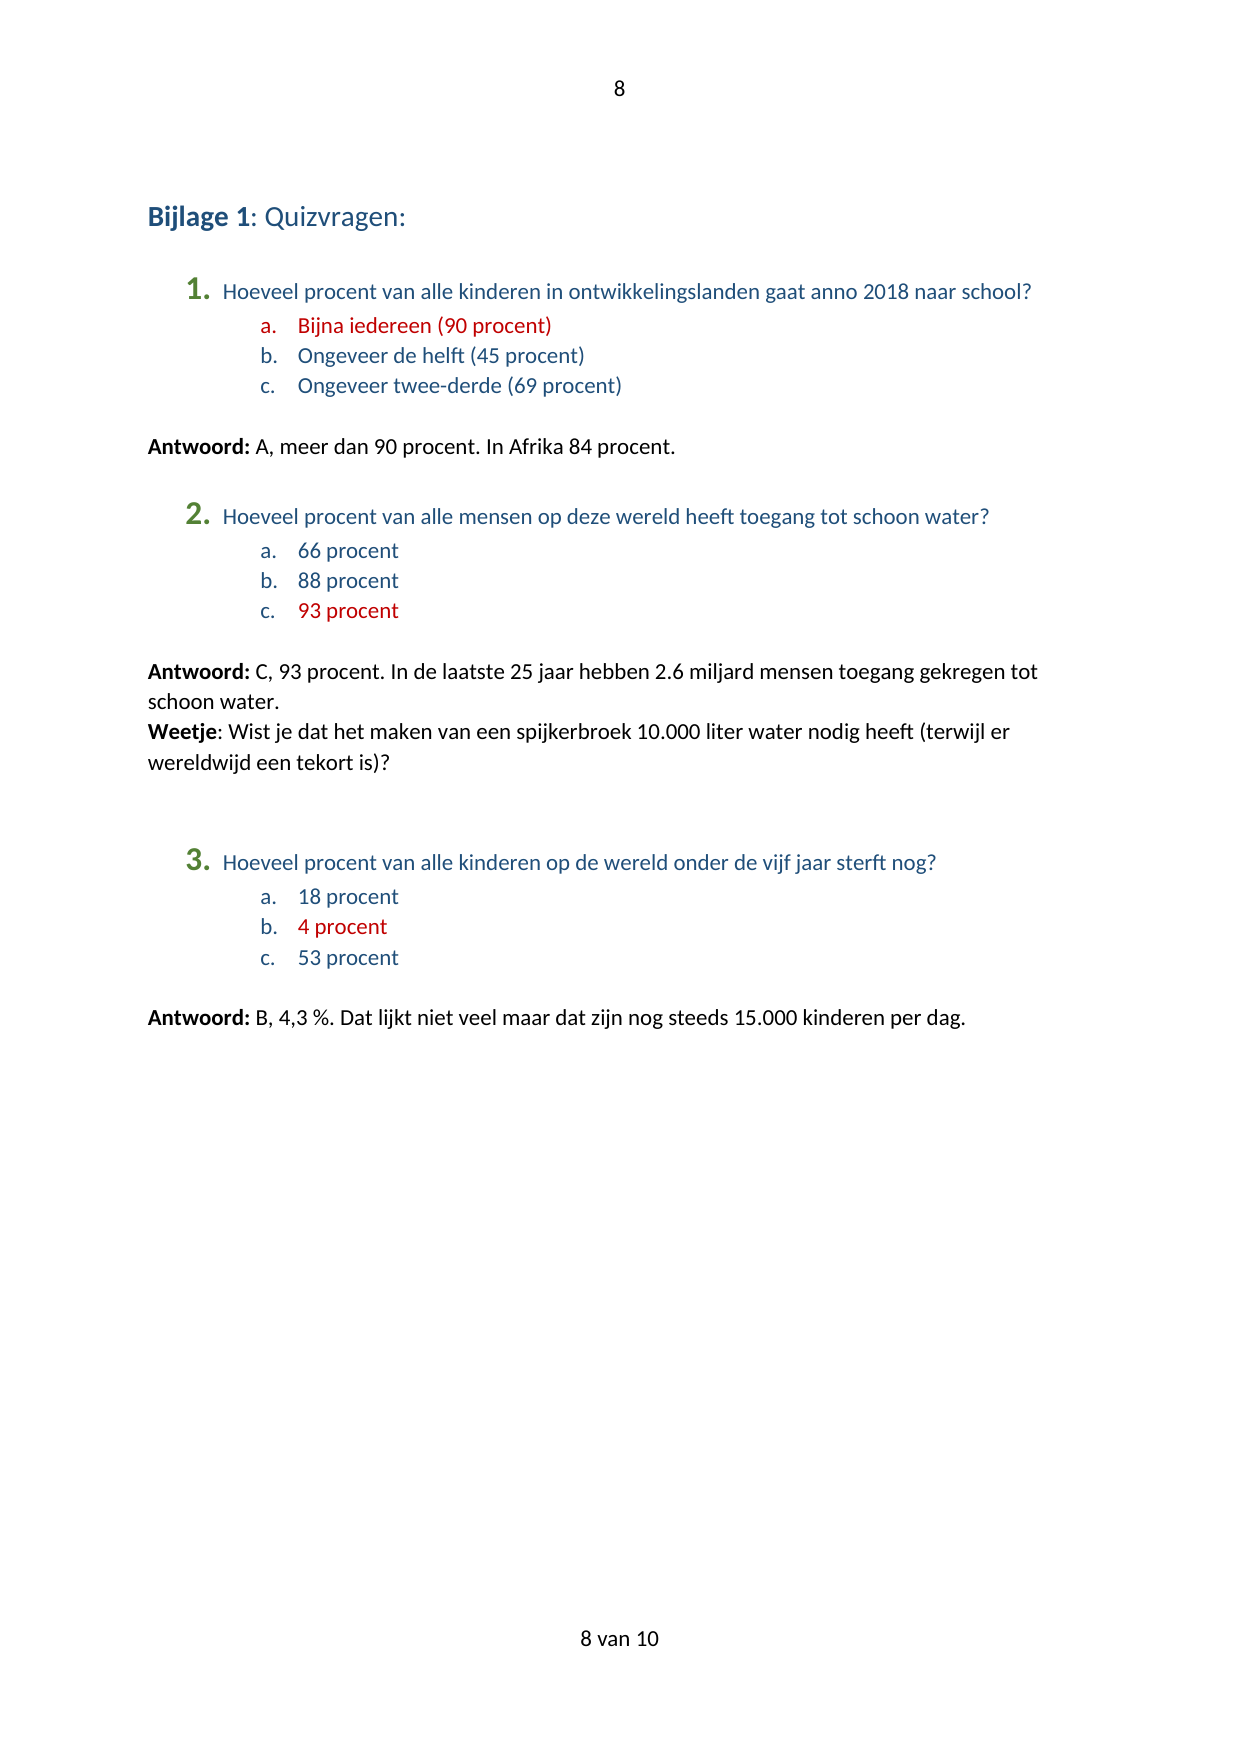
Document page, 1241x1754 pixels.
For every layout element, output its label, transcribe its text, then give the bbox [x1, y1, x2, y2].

list Ongeveer twee-derde (69 procent) [260, 371, 1093, 399]
text Antwoord: B, 4,3 %. Dat lijkt niet veel maar dat zijn nog steeds 15.000 kinderen per dag. [148, 1003, 1093, 1031]
text Antwoord: C, 93 procent. In de laatste 25 jaar hebben 2.6 miljard mensen toegang gekregen tot schoon water. [148, 657, 1093, 715]
list 4 procent [260, 912, 1093, 941]
list Hoeveel procent van alle kinderen op de wereld onder de vijf jaar sterft nog? [185, 838, 1093, 879]
list Hoeveel procent van alle kinderen in ontwikkelingslanden gaat anno 2018 naar school? [185, 267, 1093, 308]
list 93 procent [260, 597, 1093, 625]
list Hoeveel procent van alle mensen op deze wereld heeft toegang tot schoon water? [185, 492, 1093, 533]
list Ongeveer de helft (45 procent) [260, 341, 1093, 369]
text Antwoord: A, meer dan 90 procent. In Afrika 84 procent. [148, 432, 1093, 490]
text Weetje: Wist je dat het maken van een spijkerbroek 10.000 liter water nodig heeft (terwijl er wereldwijd een tekort is)? [148, 717, 1093, 776]
list 53 procent [260, 943, 1093, 971]
list 66 procent [260, 536, 1093, 564]
list 18 procent [260, 882, 1093, 910]
text Bijlage 1: Quizvragen: [148, 198, 1093, 234]
list 88 procent [260, 566, 1093, 594]
list Bijna iedereen (90 procent) [260, 311, 1093, 339]
